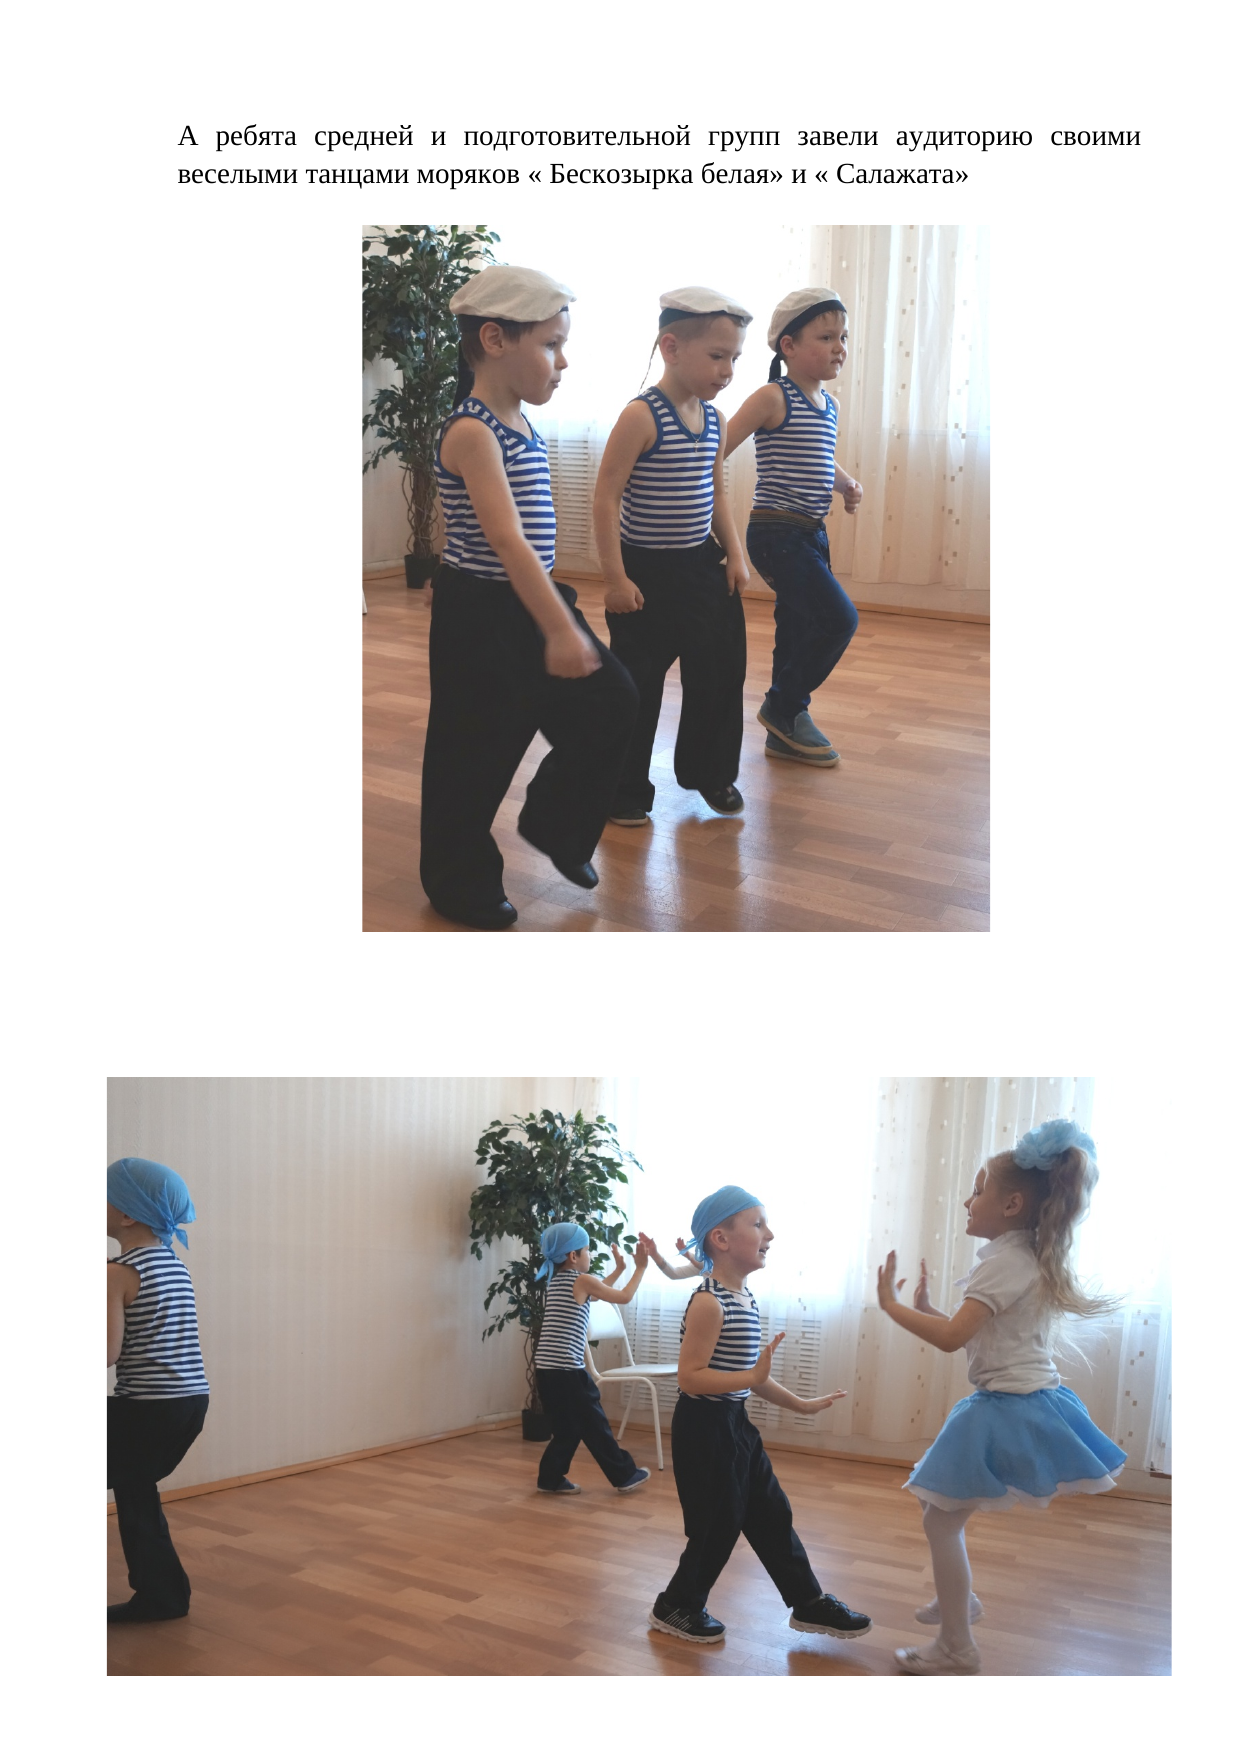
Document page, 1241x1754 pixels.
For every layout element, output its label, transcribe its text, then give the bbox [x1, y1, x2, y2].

picture [362, 225, 991, 932]
picture [106, 1077, 1172, 1676]
text А ребята средней и подготовительной групп завели аудиторию своими веселыми танцами моряков « Бескозырка белая» и « Салажата» [177, 118, 1142, 190]
